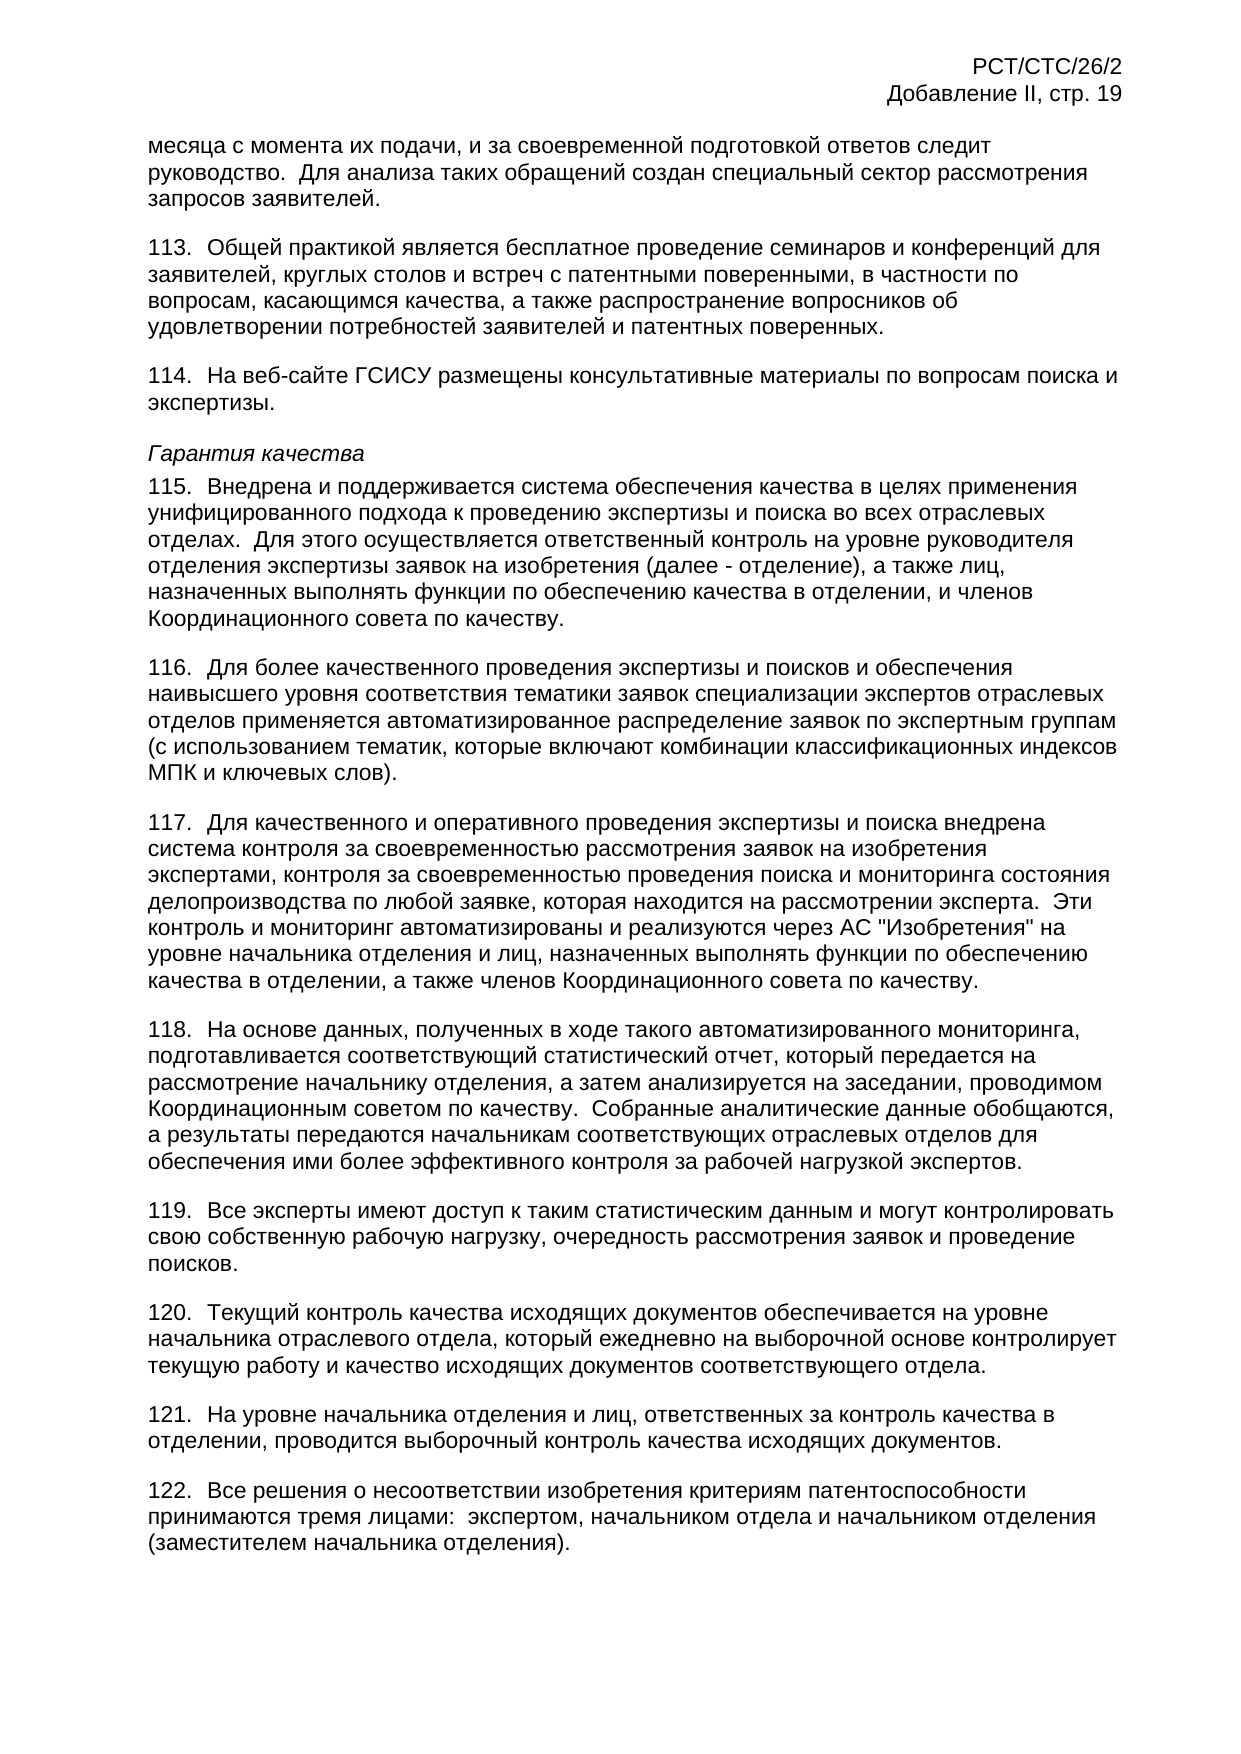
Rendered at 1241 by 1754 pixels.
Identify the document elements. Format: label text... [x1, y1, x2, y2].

text Все эксперты имеют доступ к таким статистическим данным и могут контролировать свою собственную рабочую нагрузку, очередность рассмотрения заявок и проведение поисков. [148, 1197, 1122, 1276]
text На основе данных, полученных в ходе такого автоматизированного мониторинга, подготавливается соответствующий статистический отчет, который передается на рассмотрение начальнику отделения, а затем анализируется на заседании, проводимом Координационным советом по качеству. Собранные аналитические данные обобщаются, а результаты передаются начальникам соответствующих отраслевых отделов для обеспечения ими более эффективного контроля за рабочей нагрузкой экспертов. [148, 1016, 1122, 1174]
text Все решения о несоответствии изобретения критериям патентоспособности принимаются тремя лицами: экспертом, начальником отдела и начальником отделения (заместителем начальника отделения). [148, 1477, 1122, 1556]
subtitle Гарантия качества [148, 440, 1122, 467]
text На уровне начальника отделения и лиц, ответственных за контроль качества в отделении, проводится выборочный контроль качества исходящих документов. [148, 1401, 1122, 1454]
text Для более качественного проведения экспертизы и поисков и обеспечения наивысшего уровня соответствия тематики заявок специализации экспертов отраслевых отделов применяется автоматизированное распределение заявок по экспертным группам (с использованием тематик, которые включают комбинации классификационных индексов МПК и ключевых слов). [148, 654, 1122, 786]
text Внедрена и поддерживается система обеспечения качества в целях применения унифицированного подхода к проведению экспертизы и поиска во всех отраслевых отделах. Для этого осуществляется ответственный контроль на уровне руководителя отделения экспертизы заявок на изобретения (далее - отделение), а также лиц, назначенных выполнять функции по обеспечению качества в отделении, и членов Координационного совета по качеству. [148, 473, 1122, 631]
text Для качественного и оперативного проведения экспертизы и поиска внедрена система контроля за своевременностью рассмотрения заявок на изобретения экспертами, контроля за своевременностью проведения поиска и мониторинга состояния делопроизводства по любой заявке, которая находится на рассмотрении эксперта. Эти контроль и мониторинг автоматизированы и реализуются через АС "Изобретения" на уровне начальника отделения и лиц, назначенных выполнять функции по обеспечению качества в отделении, а также членов Координационного совета по качеству. [148, 808, 1122, 993]
text Общей практикой является бесплатное проведение семинаров и конференций для заявителей, круглых столов и встреч с патентными поверенными, в частности по вопросам, касающимся качества, а также распространение вопросников об удовлетворении потребностей заявителей и патентных поверенных. [148, 234, 1122, 339]
text На веб-сайте ГСИСУ размещены консультативные материалы по вопросам поиска и экспертизы. [148, 362, 1122, 415]
text Текущий контроль качества исходящих документов обеспечивается на уровне начальника отраслевого отдела, который ежедневно на выборочной основе контролирует текущую работу и качество исходящих документов соответствующего отдела. [148, 1299, 1122, 1378]
list месяца с момента их подачи, и за своевременной подготовкой ответов следит руководство. Для анализа таких обращений создан специальный сектор рассмотрения запросов заявителей. [148, 132, 1122, 211]
